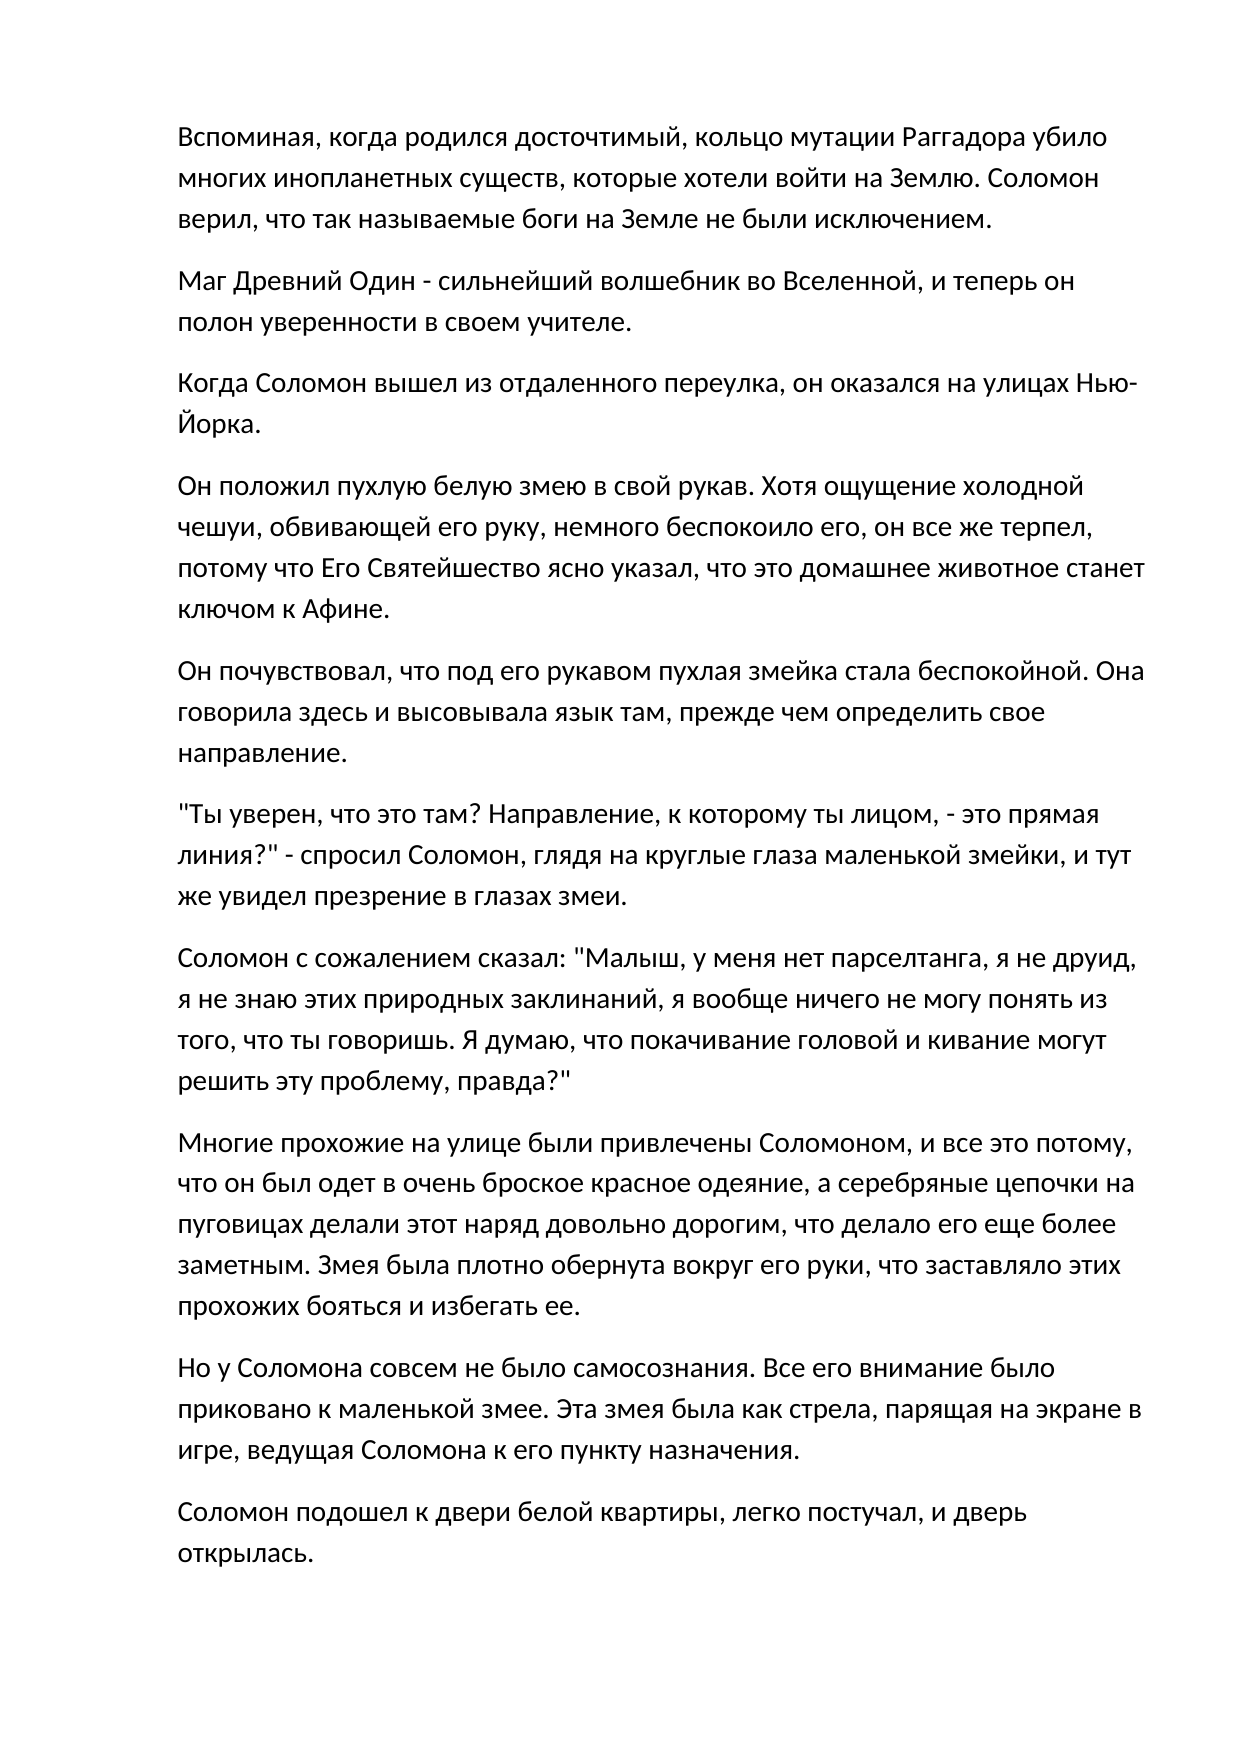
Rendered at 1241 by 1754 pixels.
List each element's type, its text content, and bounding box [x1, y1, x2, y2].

text Вспоминая, когда родился досточтимый, кольцо мутации Раггадора убило многих инопланетных существ, которые хотели войти на Землю. Соломон верил, что так называемые боги на Земле не были исключением. [177, 118, 1152, 236]
text Соломон подошел к двери белой квартиры, легко постучал, и дверь открылась. [177, 1493, 1152, 1569]
text Маг Древний Один - сильнейший волшебник во Вселенной, и теперь он полон уверенности в своем учителе. [177, 262, 1152, 338]
text Он почувствовал, что под его рукавом пухлая змейка стала беспокойной. Она говорила здесь и высовывала язык там, прежде чем определить свое направление. [177, 652, 1152, 769]
text Когда Соломон вышел из отдаленного переулка, он оказался на улицах Нью-Йорка. [177, 364, 1152, 441]
text Многие прохожие на улице были привлечены Соломоном, и все это потому, что он был одет в очень броское красное одеяние, а серебряные цепочки на пуговицах делали этот наряд довольно дорогим, что делало его еще более заметным. Змея была плотно обернута вокруг его руки, что заставляло этих прохожих бояться и избегать ее. [177, 1124, 1152, 1323]
text "Ты уверен, что это там? Направление, к которому ты лицом, - это прямая линия?" - спросил Соломон, глядя на круглые глаза маленькой змейки, и тут же увидел презрение в глазах змеи. [177, 795, 1152, 913]
text Но у Соломона совсем не было самосознания. Все его внимание было приковано к маленькой змее. Эта змея была как стрела, парящая на экране в игре, ведущая Соломона к его пункту назначения. [177, 1349, 1152, 1467]
text Соломон с сожалением сказал: "Малыш, у меня нет парселтанга, я не друид, я не знаю этих природных заклинаний, я вообще ничего не могу понять из того, что ты говоришь. Я думаю, что покачивание головой и кивание могут решить эту проблему, правда?" [177, 939, 1152, 1097]
text Он положил пухлую белую змею в свой рукав. Хотя ощущение холодной чешуи, обвивающей его руку, немного беспокоило его, он все же терпел, потому что Его Святейшество ясно указал, что это домашнее животное станет ключом к Афине. [177, 467, 1152, 626]
